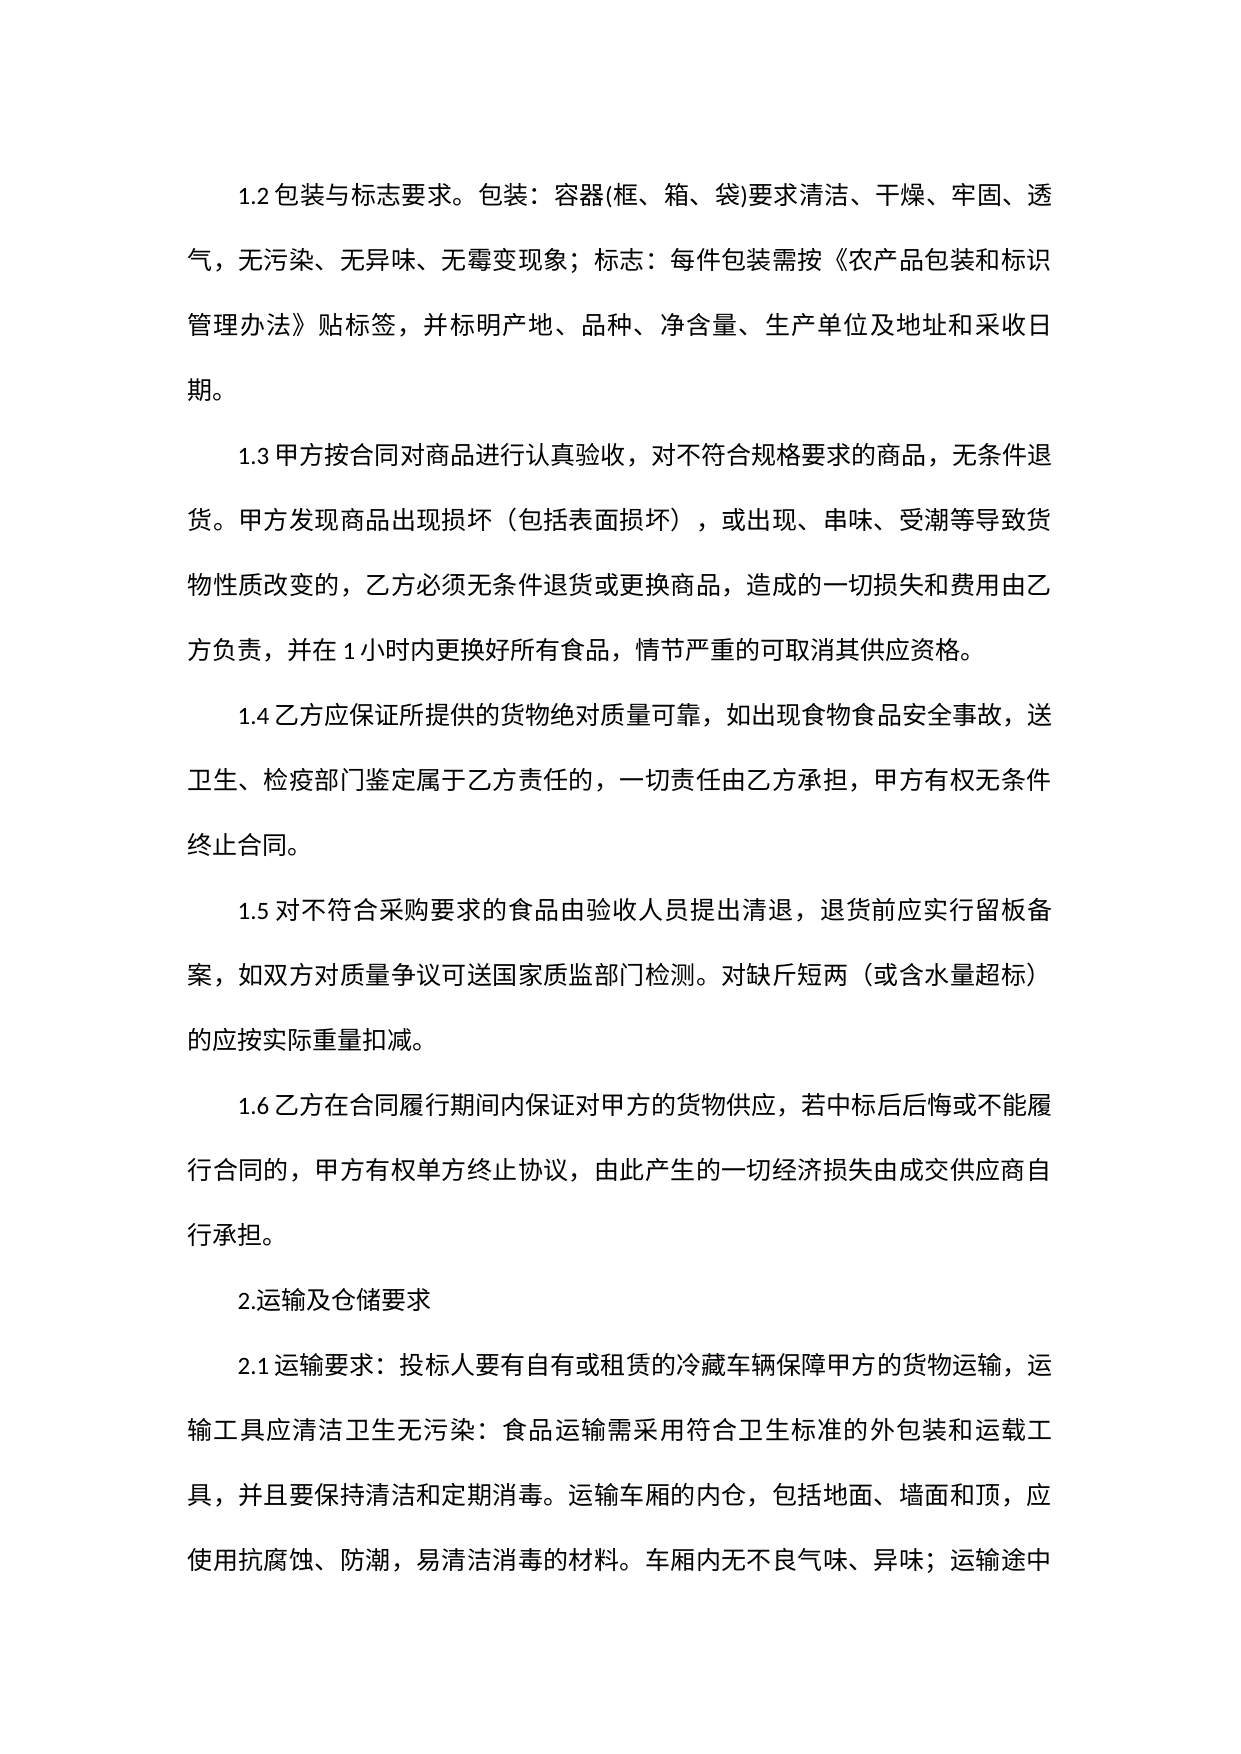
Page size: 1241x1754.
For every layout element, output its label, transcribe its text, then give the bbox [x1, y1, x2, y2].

text 1.6乙方在合同履行期间内保证对甲方的货物供应，若中标后后悔或不能履行合同的，甲方有权单方终止协议，由此产生的一切经济损失由成交供应商自行承担。 [187, 1072, 1053, 1267]
text 1.2包装与标志要求。包装：容器(框、箱、袋)要求清洁、干燥、牢固、透气，无污染、无异味、无霉变现象；标志：每件包装需按《农产品包装和标识管理办法》贴标签，并标明产地、品种、净含量、生产单位及地址和采收日期。 [187, 162, 1053, 422]
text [187, 1332, 1053, 1592]
text 1.3甲方按合同对商品进行认真验收，对不符合规格要求的商品，无条件退货。甲方发现商品出现损坏（包括表面损坏），或出现、串味、受潮等导致货物性质改变的，乙方必须无条件退货或更换商品，造成的一切损失和费用由乙方负责，并在1小时内更换好所有食品，情节严重的可取消其供应资格。 [187, 422, 1053, 682]
text 1.4乙方应保证所提供的货物绝对质量可靠，如出现食物食品安全事故，送卫生、检疫部门鉴定属于乙方责任的，一切责任由乙方承担，甲方有权无条件终止合同。 [187, 682, 1053, 877]
text 1.5对不符合采购要求的食品由验收人员提出清退，退货前应实行留板备案，如双方对质量争议可送国家质监部门检测。对缺斤短两（或含水量超标）的应按实际重量扣减。 [187, 877, 1053, 1072]
text 2.运输及仓储要求 [187, 1267, 1053, 1332]
